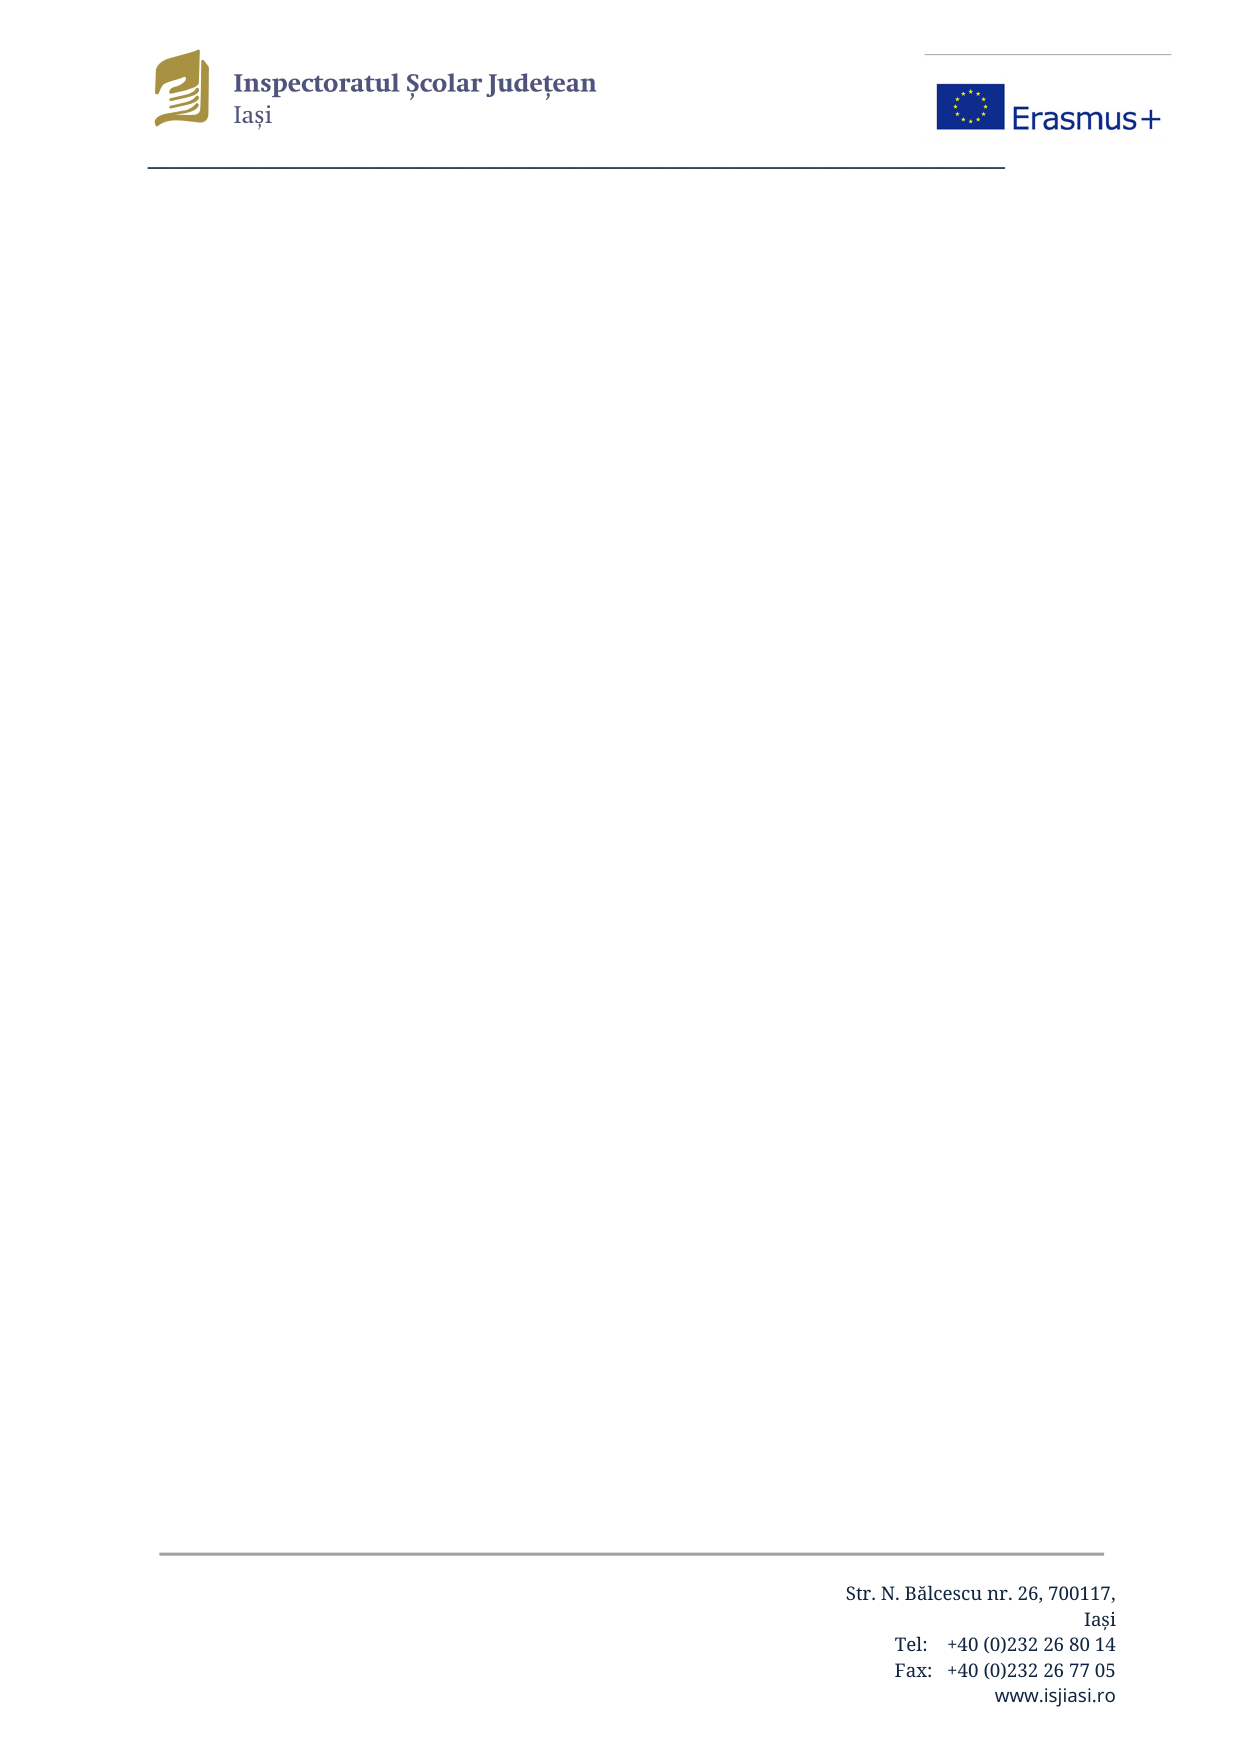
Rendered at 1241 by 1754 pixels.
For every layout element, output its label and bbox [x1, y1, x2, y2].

picture [154, 49, 597, 130]
picture [924, 54, 1172, 158]
